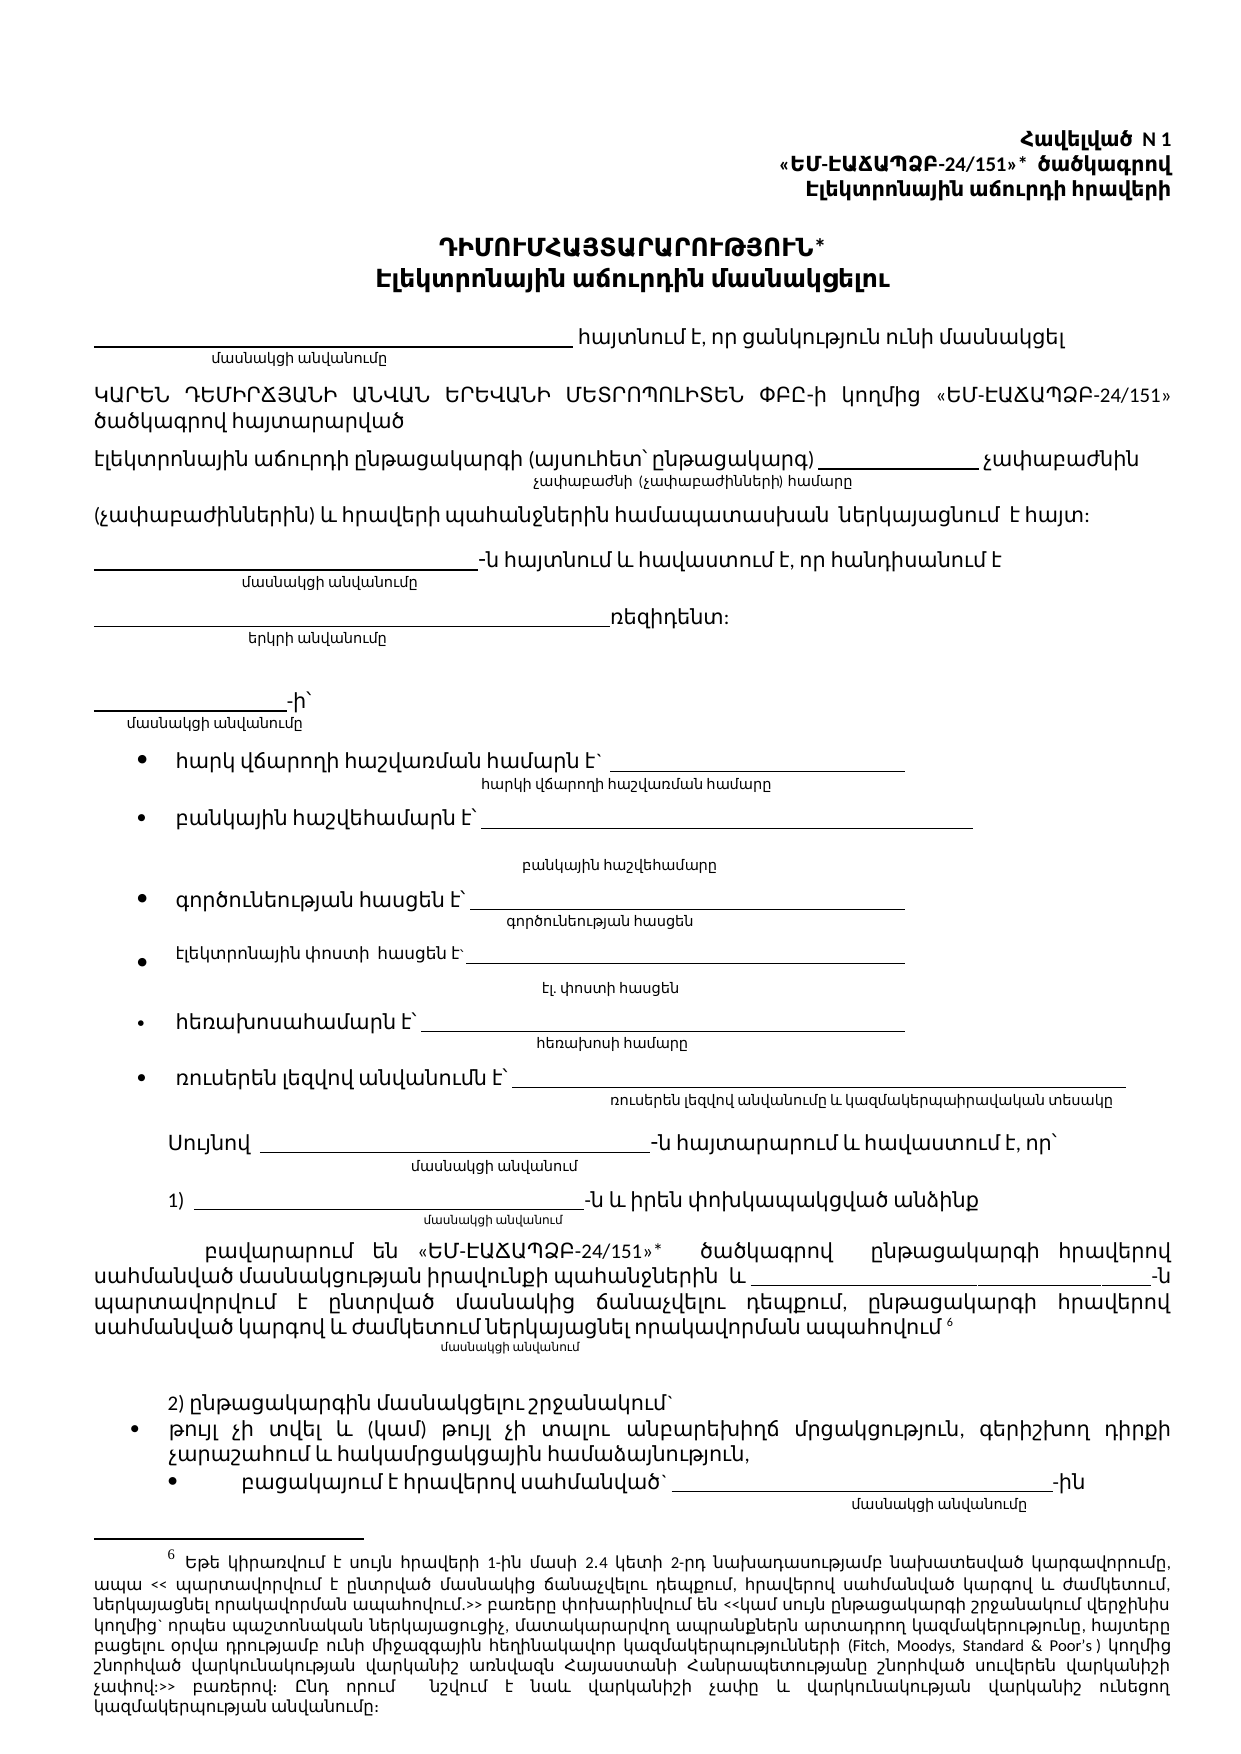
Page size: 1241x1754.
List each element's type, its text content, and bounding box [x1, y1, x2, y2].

text -ն հայտնում և հավաստում է, որ հանդիսանում է [94, 543, 1171, 573]
text հարկի վճարողի հաշվառման համարը [94, 775, 1171, 806]
text հայտնում է, որ ցանկություն ունի մասնակցել [94, 324, 1171, 349]
list թույլ չի տվել և (կամ) թույլ չի տալու անբարեխիղճ մրցակցություն, գերիշխող դիրքի չարաշահում և հակամրցակցային համաձայնություն, [131, 1416, 1171, 1467]
text էլ. փոստի հասցեն [94, 979, 1171, 1009]
text Սույնով -ն հայտարարում և հավաստում է, որ՝ [94, 1126, 1171, 1157]
text (չափաբաժիններին) և հրավերի պահանջներին համապատասխան ներկայացնում է հայտ: [94, 502, 1171, 528]
list բացակայում է հրավերով սահմանված` -ին [94, 1467, 1171, 1495]
text 1) -ն և իրեն փոխկապակցված անձինք [94, 1187, 1171, 1213]
text հեռախոսի համարը [462, 1035, 1171, 1065]
text էլեկտրոնային աճուրդի ընթացակարգի (այսուհետ՝ ընթացակարգ) չափաբաժնին [94, 446, 1171, 472]
text բավարարում են «ԵՄ-ԷԱՃԱՊՁԲ-24/151»* ծածկագրով ընթացակարգի հրավերով սահմանված մասնակցության իրավունքի պահանջներին և -ն պարտավորվում է ընտրված մասնակից ճանաչվելու դեպքում, ընթացակարգի հրավերով սահմանված կարգով և ժամկետում ներկայացնել որակավորման ապահովում [94, 1238, 1171, 1340]
text մասնակցի անվանում [94, 1157, 1171, 1187]
text գործունեության հասցեն [94, 913, 1171, 943]
text մասնակցի անվանում [94, 1340, 1171, 1365]
list հեռախոսահամարն է՝ [138, 1009, 1171, 1035]
list բանկային հաշվեհամարն է՝ [138, 806, 1171, 856]
text բանկային հաշվեհամարը [94, 856, 1171, 887]
text մասնակցի անվանումը [94, 714, 1171, 744]
subtitle Էլեկտրոնային աճուրդին մասնակցելու [94, 263, 1171, 294]
text երկրի անվանումը [94, 629, 1171, 660]
text մասնակցի անվանումը [94, 1495, 1171, 1525]
text մասնակցի անվանում [94, 1213, 1171, 1238]
text ԿԱՐԵՆ ԴԵՄԻՐՃՅԱՆԻ ԱՆՎԱՆ ԵՐԵՎԱՆԻ ՄԵՏՐՈՊՈԼԻՏԵՆ ՓԲԸ-ի կողմից «ԵՄ-ԷԱՃԱՊՁԲ-24/151» ծածկագրով հայտարարված [94, 380, 1171, 433]
text Էլեկտրոնային աճուրդի հրավերի [94, 177, 1171, 202]
text Հավելված N 1 [94, 126, 1171, 151]
text մասնակցի անվանումը [94, 573, 1171, 604]
list գործունեության հասցեն է՝ [138, 887, 1171, 913]
list էլեկտրոնային փոստի հասցեն է՝ [138, 943, 1171, 979]
list ռուսերեն լեզվով անվանումն է՝ [138, 1065, 1171, 1091]
text -ի՝ [94, 689, 1171, 714]
text չափաբաժնի (չափաբաժինների) համարը [94, 472, 1171, 502]
text ռուսերեն լեզվով անվանումը և կազմակերպաիրավական տեսակը [536, 1091, 1171, 1121]
text 2) ընթացակարգին մասնակցելու շրջանակում` [94, 1391, 1171, 1416]
list հարկ վճարողի հաշվառման համարն է` [138, 744, 1171, 775]
text «ԵՄ-ԷԱՃԱՊՁԲ-24/151»* ծածկագրով [94, 151, 1171, 177]
text մասնակցի անվանումը [94, 349, 1171, 380]
text ԴԻՄՈՒՄՀԱՅՏԱՐԱՐՈՒԹՅՈՒՆ* [94, 233, 1171, 263]
text ռեզիդենտ: [94, 604, 1171, 629]
